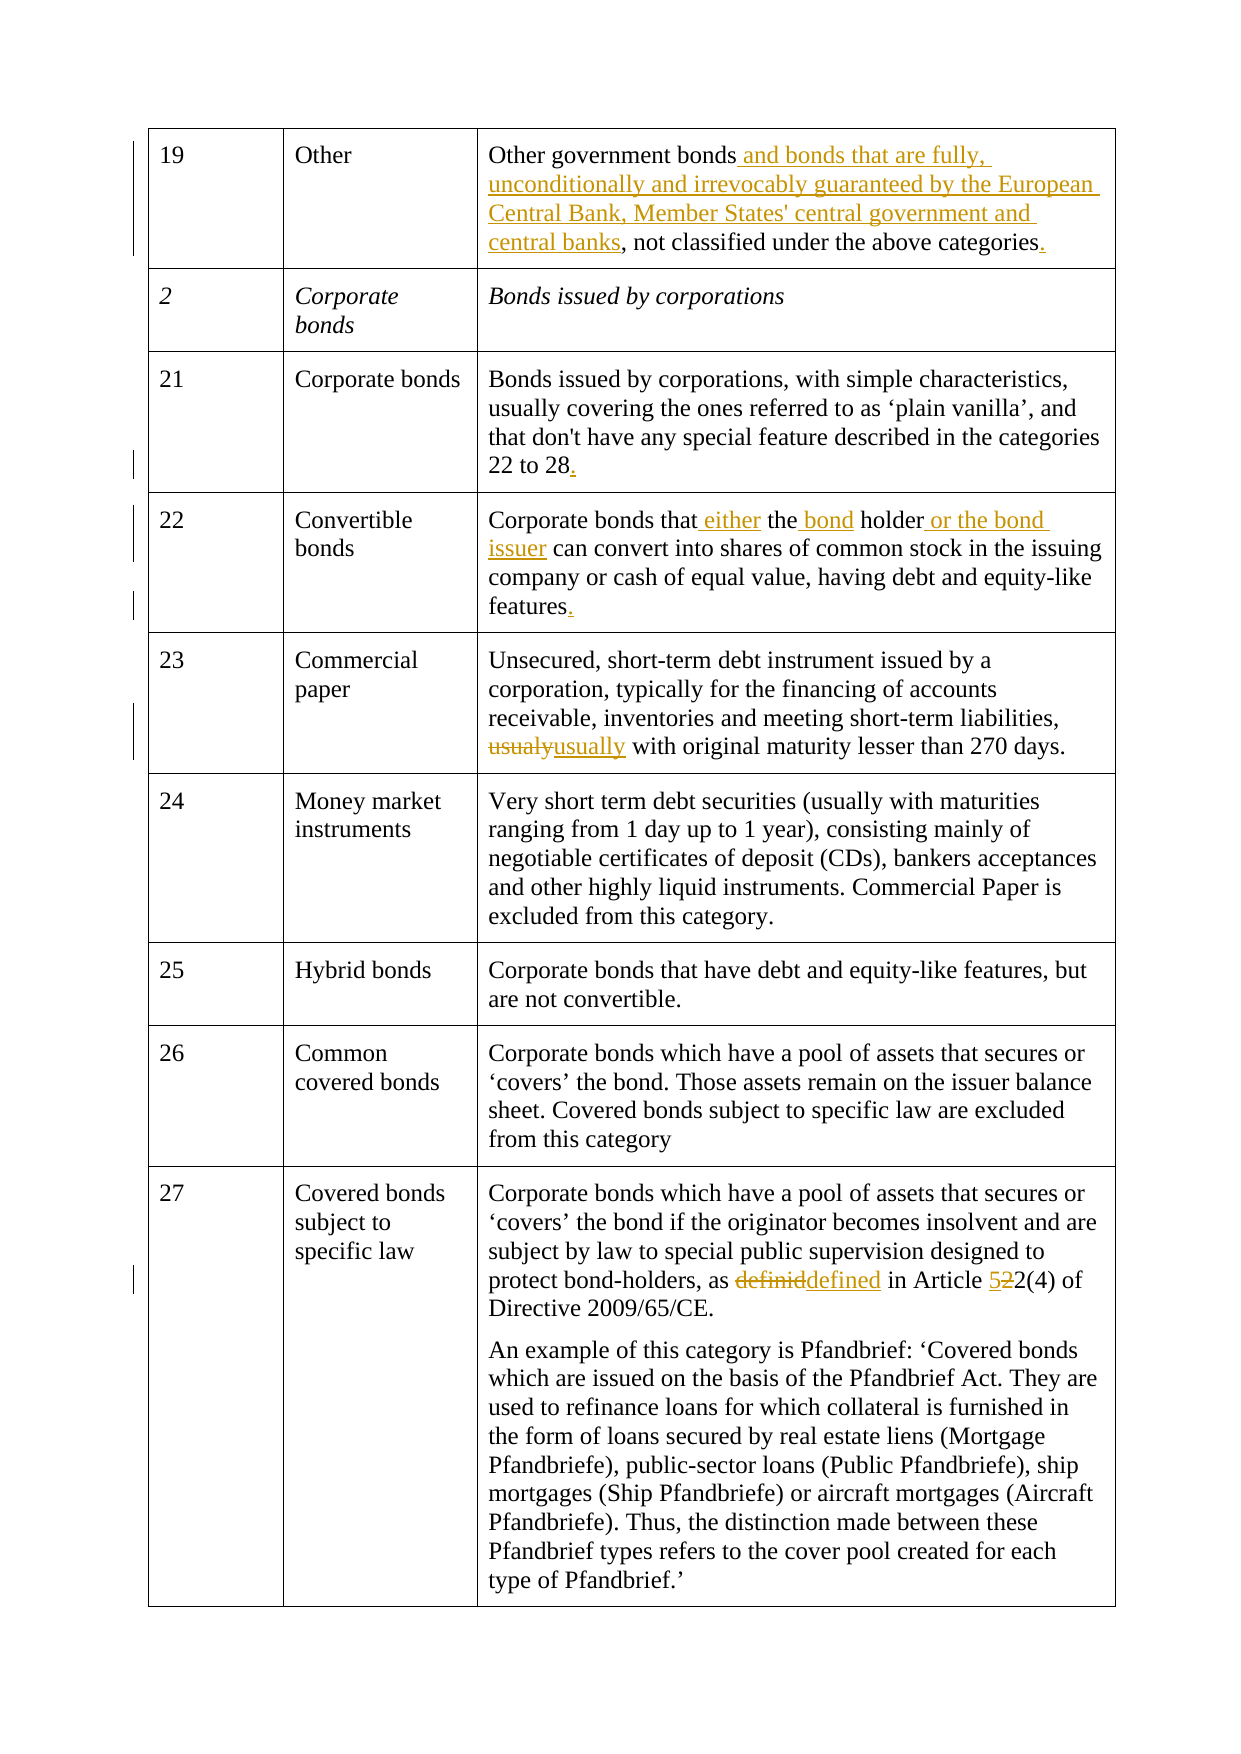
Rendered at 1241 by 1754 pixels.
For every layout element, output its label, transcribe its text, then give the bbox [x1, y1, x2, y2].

table_cell Corporate bonds which have a pool of assets that secures or ‘covers’ the bond if the originator becomes insolvent and are subject by law to special public supervision designed to protect bond-holders, as in Article 2(4) of Directive 2009/65/CE. An example of this category is Pfandbrief: ‘Covered bonds which are issued on the basis of the Pfandbrief Act. They are used to refinance loans for which collateral is furnished in the form of loans secured by real estate liens (Mortgage Pfandbriefe), public-sector loans (Public Pfandbriefe), ship mortgages (Ship Pfandbriefe) or aircraft mortgages (Aircraft Pfandbriefe). Thus, the distinction made between these Pfandbrief types refers to the cover pool created for each type of Pfandbrief.’ [478, 1167, 1115, 1606]
table_cell Bonds issued by corporations, with simple characteristics, usually covering the ones referred to as ‘plain vanilla’, and that don't have any special feature described in the categories 22 to 28 [478, 352, 1115, 492]
table_cell 19 [149, 129, 283, 268]
table_cell 25 [149, 943, 283, 1025]
table_cell Corporate bonds that have debt and equity-like features, but are not convertible. [478, 943, 1115, 1025]
table_cell Covered bonds subject to specific law [284, 1167, 477, 1606]
table_cell Convertible bonds [284, 493, 477, 632]
table_cell 26 [149, 1026, 283, 1166]
table_cell Other government bonds, not classified under the above categories [478, 129, 1115, 268]
table_cell Money market instruments [284, 774, 477, 942]
table_cell Unsecured, short-term debt instrument issued by a corporation, typically for the financing of accounts receivable, inventories and meeting short-term liabilities, with original maturity lesser than 270 days. [478, 633, 1115, 773]
table_cell 23 [149, 633, 283, 773]
table_cell Corporate bonds that the holder can convert into shares of common stock in the issuing company or cash of equal value, having debt and equity-like features [478, 493, 1115, 632]
table_cell Common covered bonds [284, 1026, 477, 1166]
table_cell Very short term debt securities (usually with maturities ranging from 1 day up to 1 year), consisting mainly of negotiable certificates of deposit (CDs), bankers acceptances and other highly liquid instruments. Commercial Paper is excluded from this category. [478, 774, 1115, 942]
table_cell Corporate bonds [284, 269, 477, 351]
table_cell Bonds issued by corporations [478, 269, 1115, 351]
table_cell Other [284, 129, 477, 268]
table_cell Corporate bonds [284, 352, 477, 492]
table_cell 27 [149, 1167, 283, 1606]
table_cell 24 [149, 774, 283, 942]
table_cell 22 [149, 493, 283, 632]
table_cell Commercial paper [284, 633, 477, 773]
table_cell 2 [149, 269, 283, 351]
table_cell Hybrid bonds [284, 943, 477, 1025]
table_cell 21 [149, 352, 283, 492]
table_cell Corporate bonds which have a pool of assets that secures or ‘covers’ the bond. Those assets remain on the issuer balance sheet. Covered bonds subject to specific law are excluded from this category [478, 1026, 1115, 1166]
